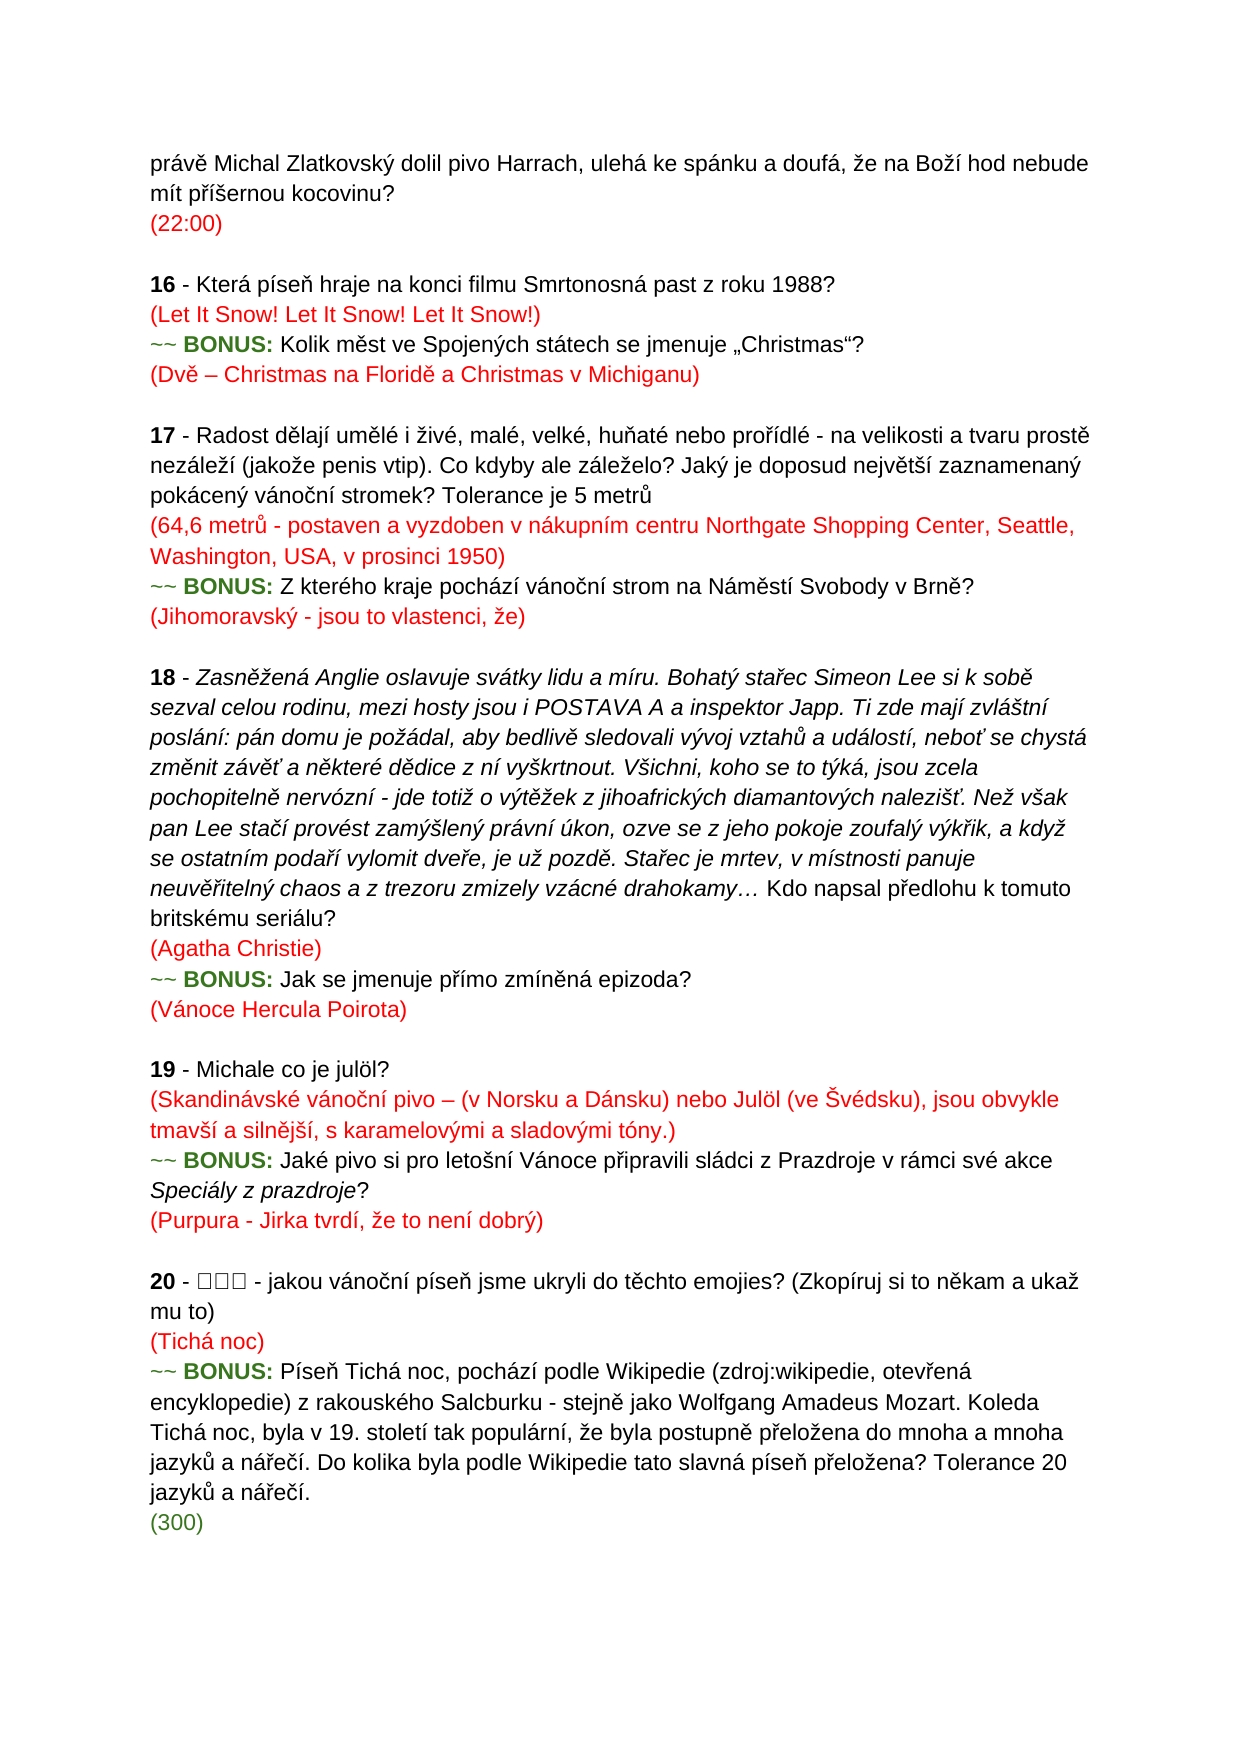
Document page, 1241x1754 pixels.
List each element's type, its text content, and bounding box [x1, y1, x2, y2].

text 20 - 👶🌟🌃 - jakou vánoční píseň jsme ukryli do těchto emojies? (Zkopíruj si to někam a ukaž mu to) [150, 1268, 1090, 1324]
text ~~ BONUS: Kolik měst ve Spojených státech se jmenuje „Christmas“? [150, 331, 1090, 358]
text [150, 150, 1090, 207]
text (Tichá noc) [150, 1328, 1090, 1354]
text (Purpura - Jirka tvrdí, že to není dobrý) [150, 1207, 1090, 1234]
text 17 - Radost dělají umělé i živé, malé, velké, huňaté nebo prořídlé - na velikosti a tvaru prostě nezáleží (jakože penis vtip). Co kdyby ale záleželo? Jaký je doposud největší zaznamenaný pokácený vánoční stromek? Tolerance je 5 metrů [150, 422, 1090, 509]
text (22:00) [150, 210, 1090, 237]
text (Jihomoravský - jsou to vlastenci, že) [150, 603, 1090, 629]
text ~~ BONUS: Z kterého kraje pochází vánoční strom na Náměstí Svobody v Brně? [150, 573, 1090, 599]
text (Let It Snow! Let It Snow! Let It Snow!) [150, 301, 1090, 327]
text ~~ BONUS: Jak se jmenuje přímo zmíněná epizoda? [150, 966, 1090, 992]
text 18 - Zasněžená Anglie oslavuje svátky lidu a míru. Bohatý stařec Simeon Lee si k sobě sezval celou rodinu, mezi hosty jsou i POSTAVA A a inspektor Japp. Ti zde mají zvláštní poslání: pán domu je požádal, aby bedlivě sledovali vývoj vztahů a událostí, neboť se chystá změnit závěť a některé dědice z ní vyškrtnout. Všichni, koho se to týká, jsou zcela pochopitelně nervózní - jde totiž o výtěžek z jihoafrických diamantových nalezišť. Než však pan Lee stačí provést zamýšlený právní úkon, ozve se z jeho pokoje zoufalý výkřik, a když se ostatním podaří vylomit dveře, je už pozdě. Stařec je mrtev, v místnosti panuje neuvěřitelný chaos a z trezoru zmizely vzácné drahokamy… Kdo napsal předlohu k tomuto britskému seriálu? [150, 663, 1090, 932]
text (Vánoce Hercula Poirota) [150, 996, 1090, 1022]
text (Agatha Christie) [150, 935, 1090, 962]
text (64,6 metrů - postaven a vyzdoben v nákupním centru Northgate Shopping Center, Seattle, Washington, USA, v prosinci 1950) [150, 512, 1090, 569]
text 19 - Michale co je julöl? [150, 1056, 1090, 1083]
text (Dvě – Christmas na Floridě a Christmas v Michiganu) [150, 361, 1090, 388]
text (300) [150, 1509, 1090, 1536]
text 16 - Která píseň hraje na konci filmu Smrtonosná past z roku 1988? [150, 271, 1090, 297]
text ~~ BONUS: Jaké pivo si pro letošní Vánoce připravili sládci z Prazdroje v rámci své akce Speciály z prazdroje? [150, 1147, 1090, 1203]
text ~~ BONUS: Píseň Tichá noc, pochází podle Wikipedie (zdroj:wikipedie, otevřená encyklopedie) z rakouského Salcburku - stejně jako Wolfgang Amadeus Mozart. Koleda Tichá noc, byla v 19. století tak populární, že byla postupně přeložena do mnoha a mnoha jazyků a nářečí. Do kolika byla podle Wikipedie tato slavná píseň přeložena? Tolerance 20 jazyků a nářečí. [150, 1358, 1090, 1506]
text (Skandinávské vánoční pivo – (v Norsku a Dánsku) nebo Julöl (ve Švédsku), jsou obvykle tmavší a silnější, s karamelovými a sladovými tóny.) [150, 1086, 1090, 1143]
